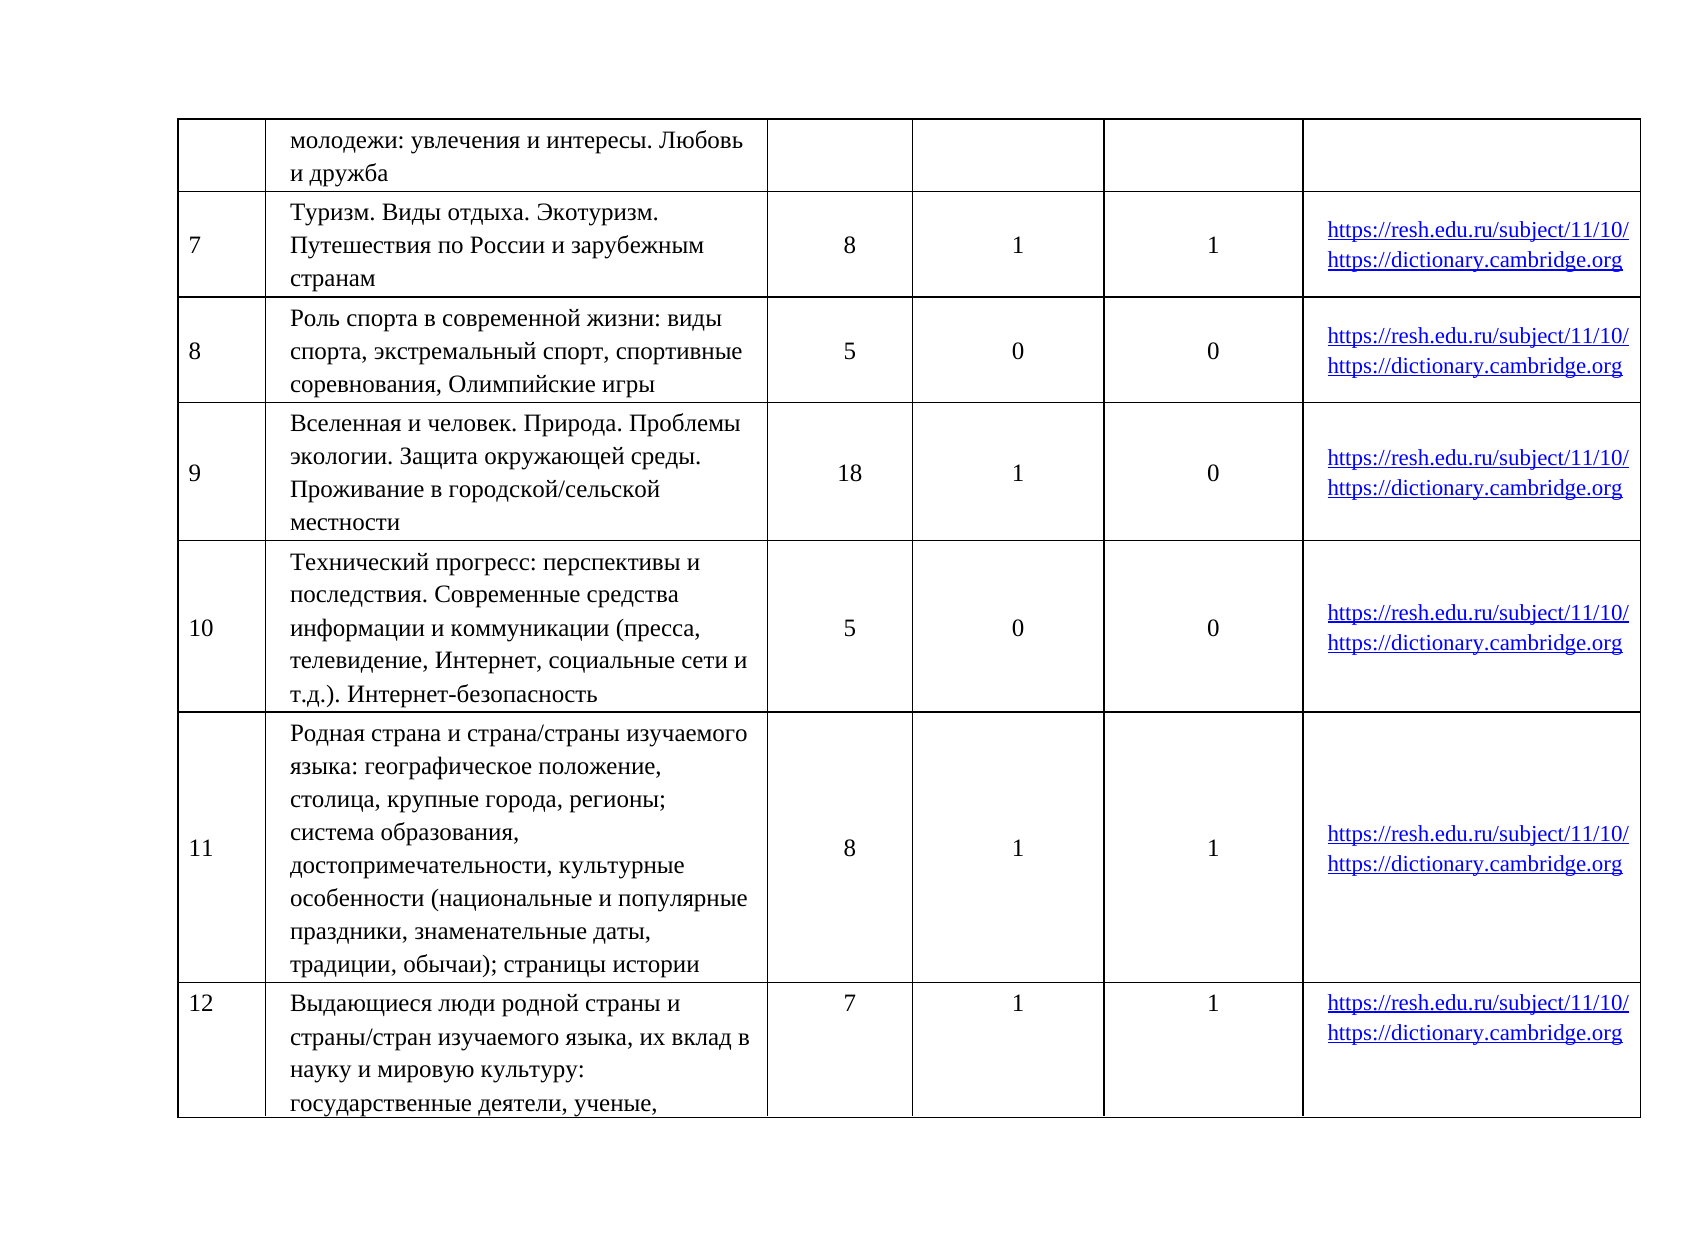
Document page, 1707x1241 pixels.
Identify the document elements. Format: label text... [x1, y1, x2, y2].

table_cell https://resh.edu.ru/subject/11/10/ https://dictionary.cambridge.org [1304, 298, 1640, 401]
table_cell https://resh.edu.ru/subject/11/10/ https://dictionary.cambridge.org [1304, 541, 1640, 711]
table_cell 12 [179, 983, 265, 1116]
table_cell https://resh.edu.ru/subject/11/10/ https://dictionary.cambridge.org [1304, 403, 1640, 540]
table_cell 1 [913, 713, 1103, 982]
table_cell Роль спорта в современной жизни: виды спорта, экстремальный спорт, спортивные соревнования, Олимпийские игры [266, 298, 767, 401]
table_cell 1 [913, 983, 1103, 1116]
table_cell Туризм. Виды отдыха. Экотуризм. Путешествия по России и зарубежным странам [266, 192, 767, 296]
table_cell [266, 983, 767, 1116]
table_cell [266, 120, 767, 191]
table_cell 6 [179, 120, 265, 191]
table_cell 1 [913, 192, 1103, 296]
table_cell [1304, 120, 1640, 191]
table_cell Родная страна и страна/страны изучаемого языка: географическое положение, столица, крупные города, регионы; система образования, достопримечательности, культурные особенности (национальные и популярные праздники, знаменательные даты, традиции, обычаи); страницы истории [266, 713, 767, 982]
table_cell 6 [768, 120, 912, 191]
table_cell 7 [179, 192, 265, 296]
table_cell 1 [913, 403, 1103, 540]
table_cell 1 [1105, 983, 1302, 1116]
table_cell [1304, 983, 1640, 1116]
table_cell 11 [179, 713, 265, 982]
table_cell 5 [768, 298, 912, 401]
table_cell 10 [179, 541, 265, 711]
table_cell 9 [179, 403, 265, 540]
table_cell 0 [1105, 120, 1302, 191]
table_cell 0 [1105, 541, 1302, 711]
table_cell 8 [179, 298, 265, 401]
table_cell 1 [1105, 713, 1302, 982]
table_cell 0 [913, 120, 1103, 191]
table_cell https://resh.edu.ru/subject/11/10/ https://dictionary.cambridge.org [1304, 713, 1640, 982]
table_cell https://resh.edu.ru/subject/11/10/ https://dictionary.cambridge.org [1304, 192, 1640, 296]
table_cell 18 [768, 403, 912, 540]
table_cell 7 [768, 983, 912, 1116]
table_cell Технический прогресс: перспективы и последствия. Современные средства информации и коммуникации (пресса, телевидение, Интернет, социальные сети и т.д.). Интернет-безопасность [266, 541, 767, 711]
table_cell Вселенная и человек. Природа. Проблемы экологии. Защита окружающей среды. Проживание в городской/сельской местности [266, 403, 767, 540]
table_cell 5 [768, 541, 912, 711]
table_cell 8 [768, 713, 912, 982]
table_cell 8 [768, 192, 912, 296]
table_cell 0 [1105, 298, 1302, 401]
table_cell 0 [913, 541, 1103, 711]
table_cell 1 [1105, 192, 1302, 296]
table_cell 0 [1105, 403, 1302, 540]
table_cell 0 [913, 298, 1103, 401]
